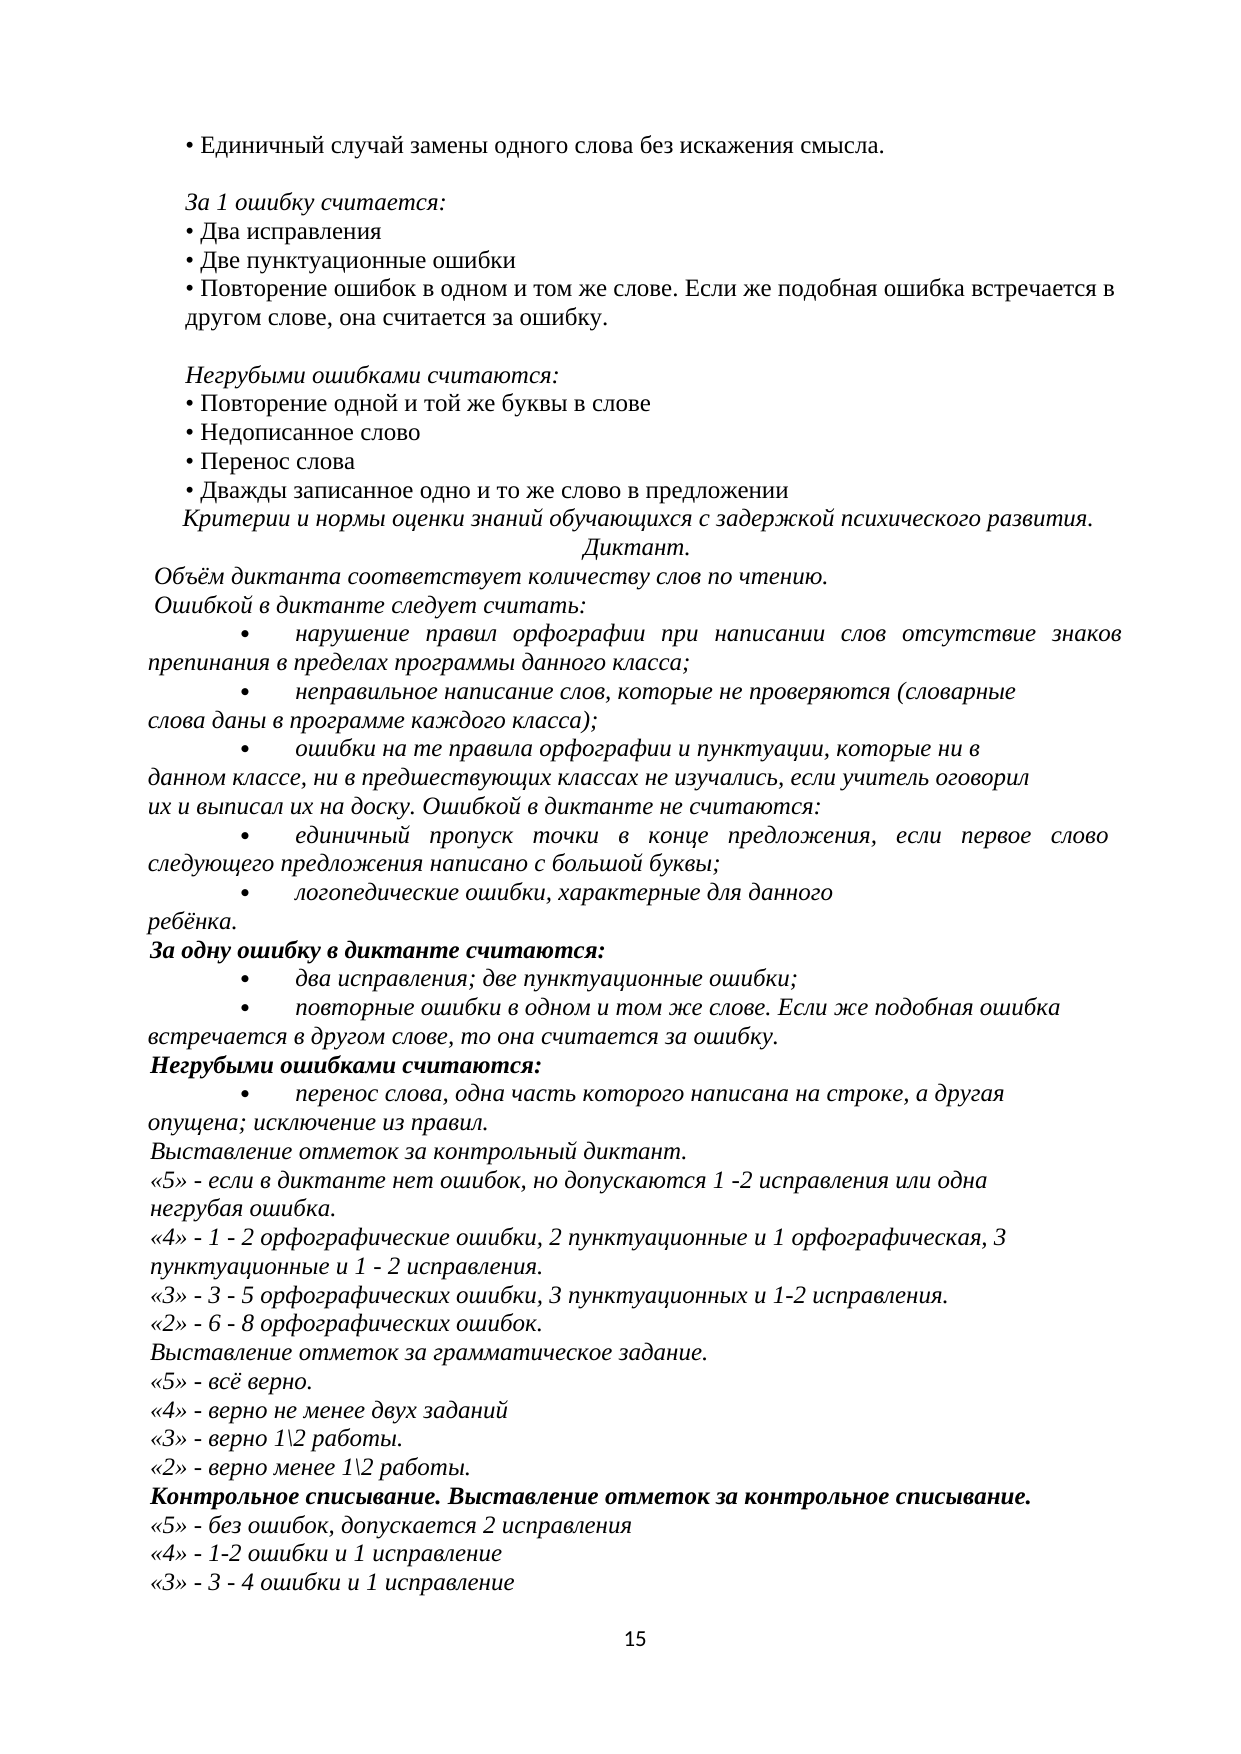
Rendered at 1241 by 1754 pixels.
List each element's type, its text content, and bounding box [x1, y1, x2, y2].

text Выставление отметок за грамматическое задание. [150, 1337, 1122, 1366]
text За одну ошибку в диктанте считаются: [150, 935, 853, 963]
text «5» - если в диктанте нет ошибок, но допускаются 1 -2 исправления или одна негрубая ошибка. [150, 1165, 1072, 1222]
text «5» - без ошибок, допускается 2 исправления [150, 1510, 1072, 1538]
text «3» - верно 1\2 работы. [150, 1423, 1072, 1452]
text Критерии и нормы оценки знаний обучающихся с задержкой психического развития. [154, 503, 1122, 532]
text Ошибкой в диктанте следует считать: [154, 590, 1122, 618]
list неправильное написание слов, которые не проверяются (словарные слова даны в программе каждого класса); [148, 676, 1049, 733]
text Объём диктанта соответствует количеству слов по чтению. [154, 561, 1122, 590]
list два исправления; две пунктуационные ошибки; [148, 963, 853, 992]
list логопедические ошибки, характерные для данного ребёнка. [148, 877, 853, 935]
text Выставление отметок за контрольный диктант. [150, 1136, 1122, 1165]
text «2» - верно менее 1\2 работы. [150, 1452, 1072, 1481]
text «5» - всё верно. [150, 1366, 1122, 1395]
text Диктант. [152, 532, 1122, 561]
text Контрольное списывание. Выставление отметок за контрольное списывание. [150, 1481, 1072, 1510]
text Негрубыми ошибками считаются: [150, 1050, 1072, 1078]
text «4» - верно не менее двух заданий [150, 1395, 1072, 1423]
text «2» - 6 - 8 орфографических ошибок. [150, 1308, 1122, 1337]
list перенос слова, одна часть которого написана на строке, а другая опущена; исключение из правил. [148, 1078, 1072, 1136]
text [185, 130, 1122, 503]
text «4» - 1 - 2 орфографические ошибки, 2 пунктуационные и 1 орфографическая, 3 пунктуационные и 1 - 2 исправления. [150, 1222, 1072, 1280]
list ошибки на те правила орфографии и пунктуации, которые ни в данном классе, ни в предшествующих классах не изучались, если учитель оговорил их и выписал их на доску. Ошибкой в диктанте не считаются: [148, 733, 1049, 820]
list повторные ошибки в одном и том же слове. Если же подобная ошибка встречается в другом слове, то она считается за ошибку. [148, 992, 1072, 1050]
list единичный пропуск точки в конце предложения, если первое слово следующего предложения написано с большой буквы; [148, 820, 1110, 877]
text «3» - 3 - 4 ошибки и 1 исправление [150, 1567, 1072, 1596]
text «3» - 3 - 5 орфографических ошибки, 3 пунктуационных и 1-2 исправления. [150, 1280, 1122, 1308]
text «4» - 1-2 ошибки и 1 исправление [150, 1538, 1072, 1567]
list нарушение правил орфографии при написании слов отсутствие знаков препинания в пределах программы данного класса; [148, 618, 1122, 676]
